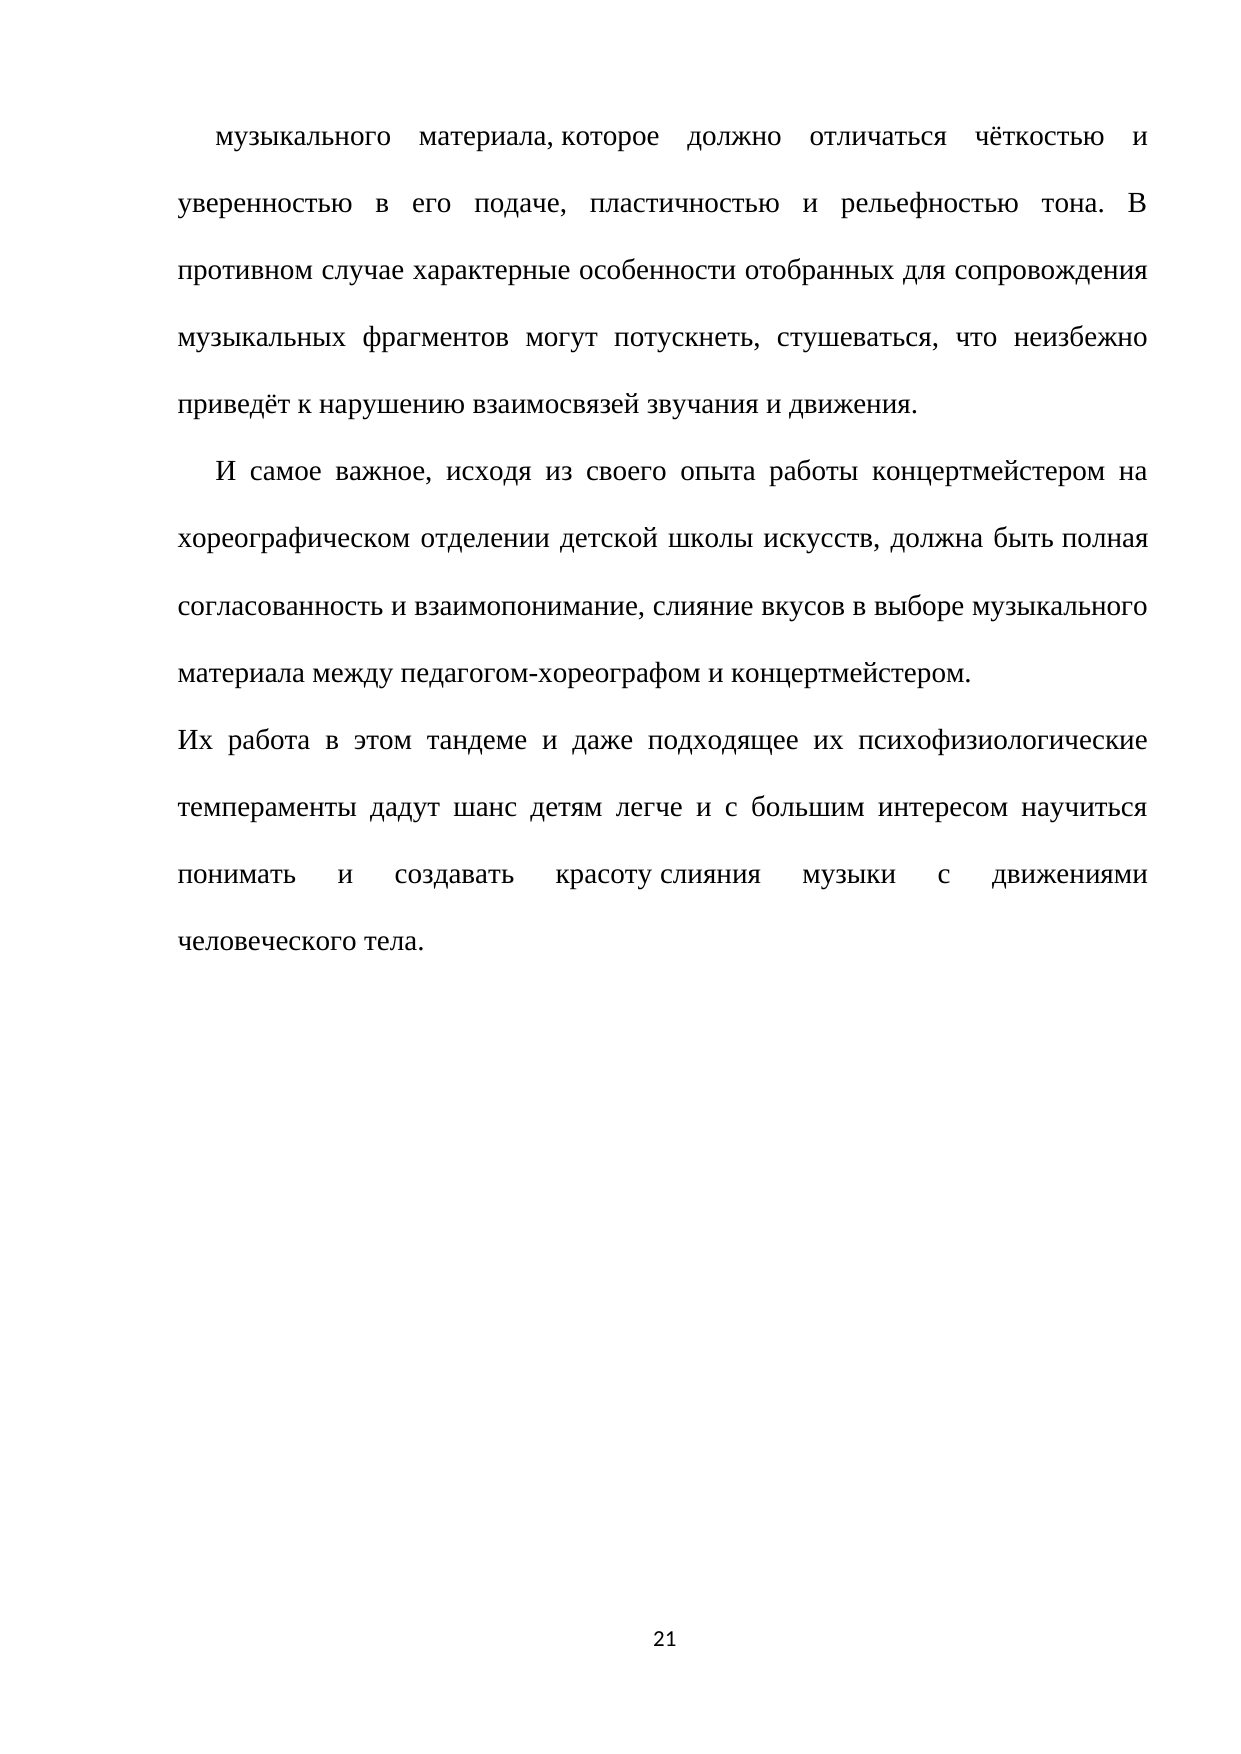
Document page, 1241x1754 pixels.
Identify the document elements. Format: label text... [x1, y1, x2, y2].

text музыкального материала, которое должно отличаться чёткостью и уверенностью в его подаче, пластичностью и рельефностью тона. В противном случае характерные особенности отобранных для сопровождения музыкальных фрагментов могут потускнеть, стушеваться, что неизбежно приведёт к нарушению взаимосвязей звучания и движения. [177, 118, 1148, 420]
text И самое важное, исходя из своего опыта работы концертмейстером на хореографическом отделении детской школы искусств, должна быть полная согласованность и взаимопонимание, слияние вкусов в выборе музыкального материала между педагогом-хореографом и концертмейстером. [177, 453, 1148, 688]
text Их работа в этом тандеме и даже подходящее их психофизиологические темпераменты дадут шанс детям легче и с большим интересом научиться понимать и создавать красоту слияния музыки с движениями человеческого тела. [177, 722, 1148, 957]
